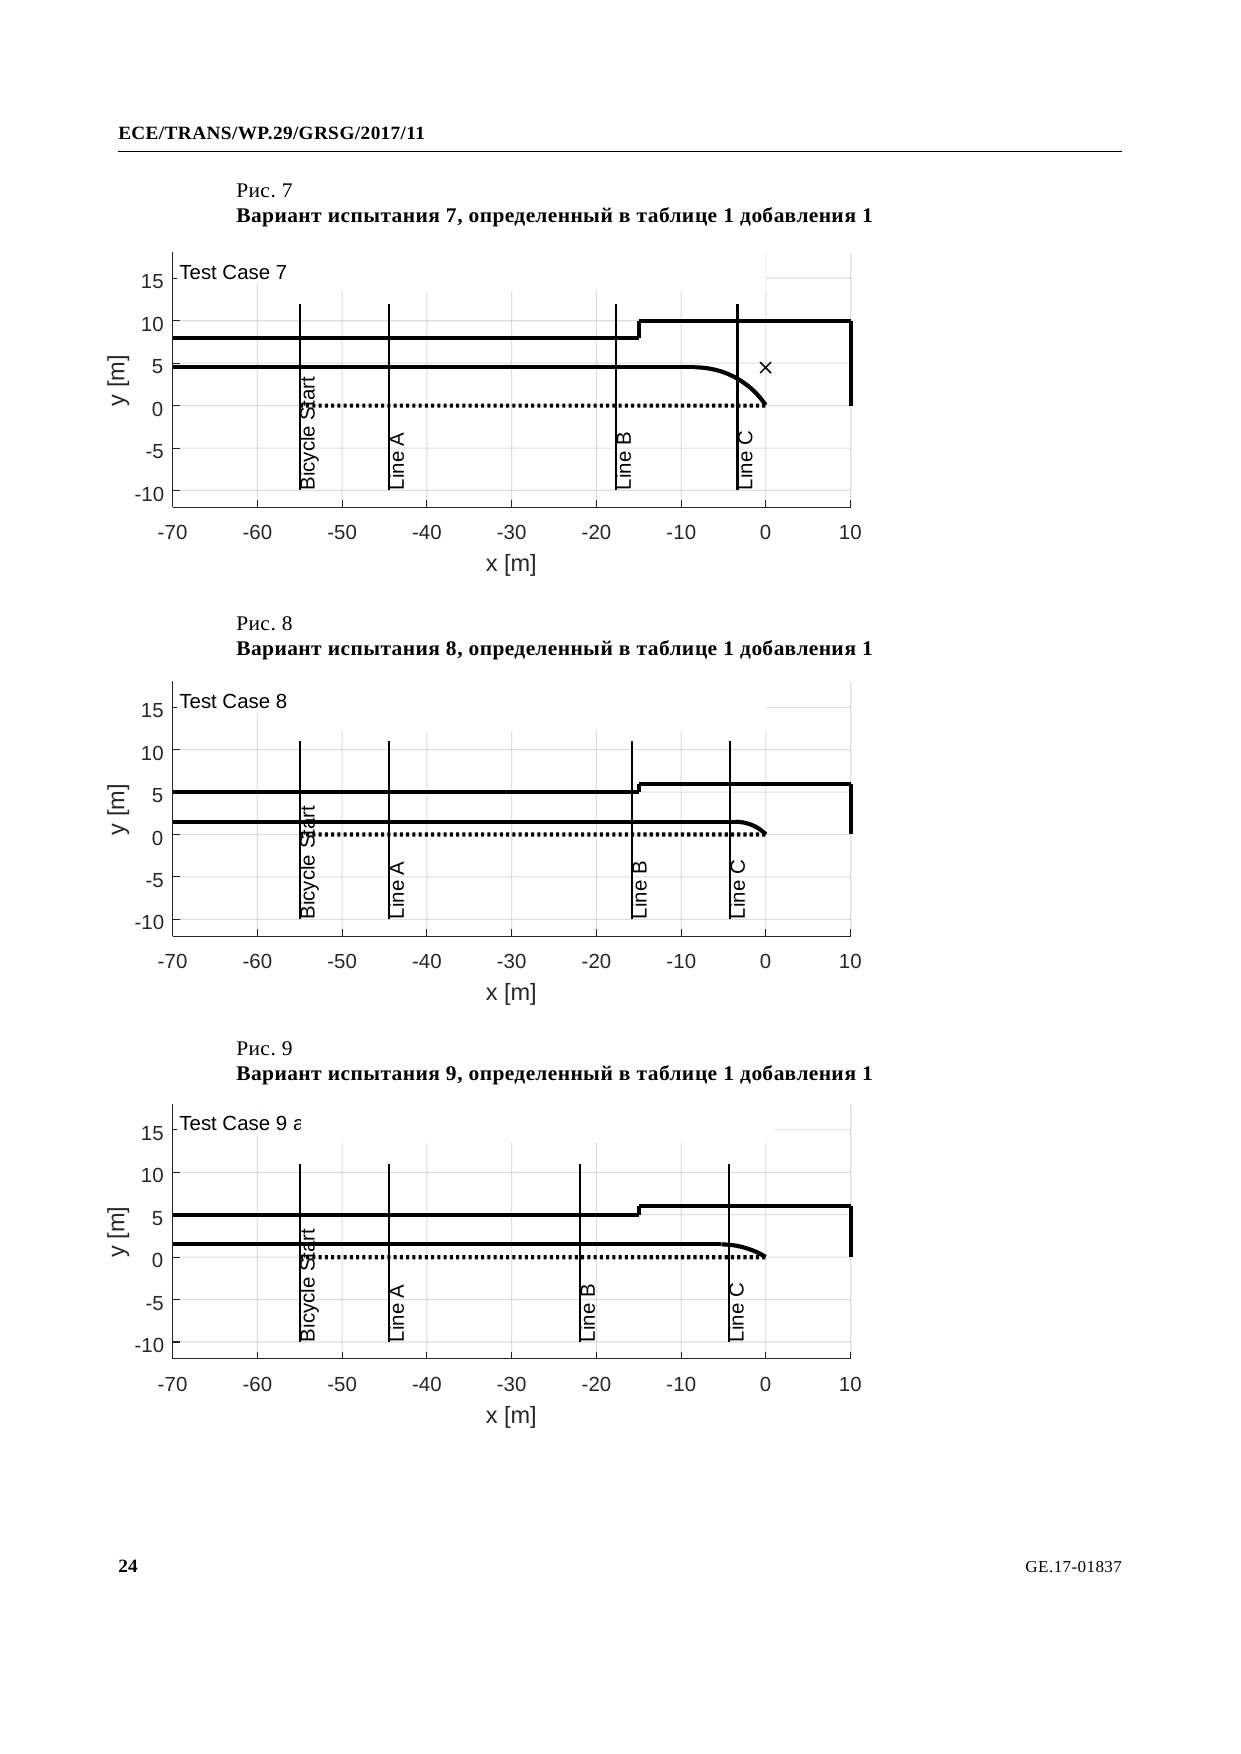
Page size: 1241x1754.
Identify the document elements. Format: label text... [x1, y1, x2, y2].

text Рис. 8 Вариант испытания 8, определенный в таблице 1 добавления 1 [118, 610, 1004, 660]
text Рис. 9 Вариант испытания 9, определенный в таблице 1 добавления 1 [118, 1035, 1004, 1085]
text Рис. 7 Вариант испытания 7, определенный в таблице 1 добавления 1 [118, 177, 1004, 227]
